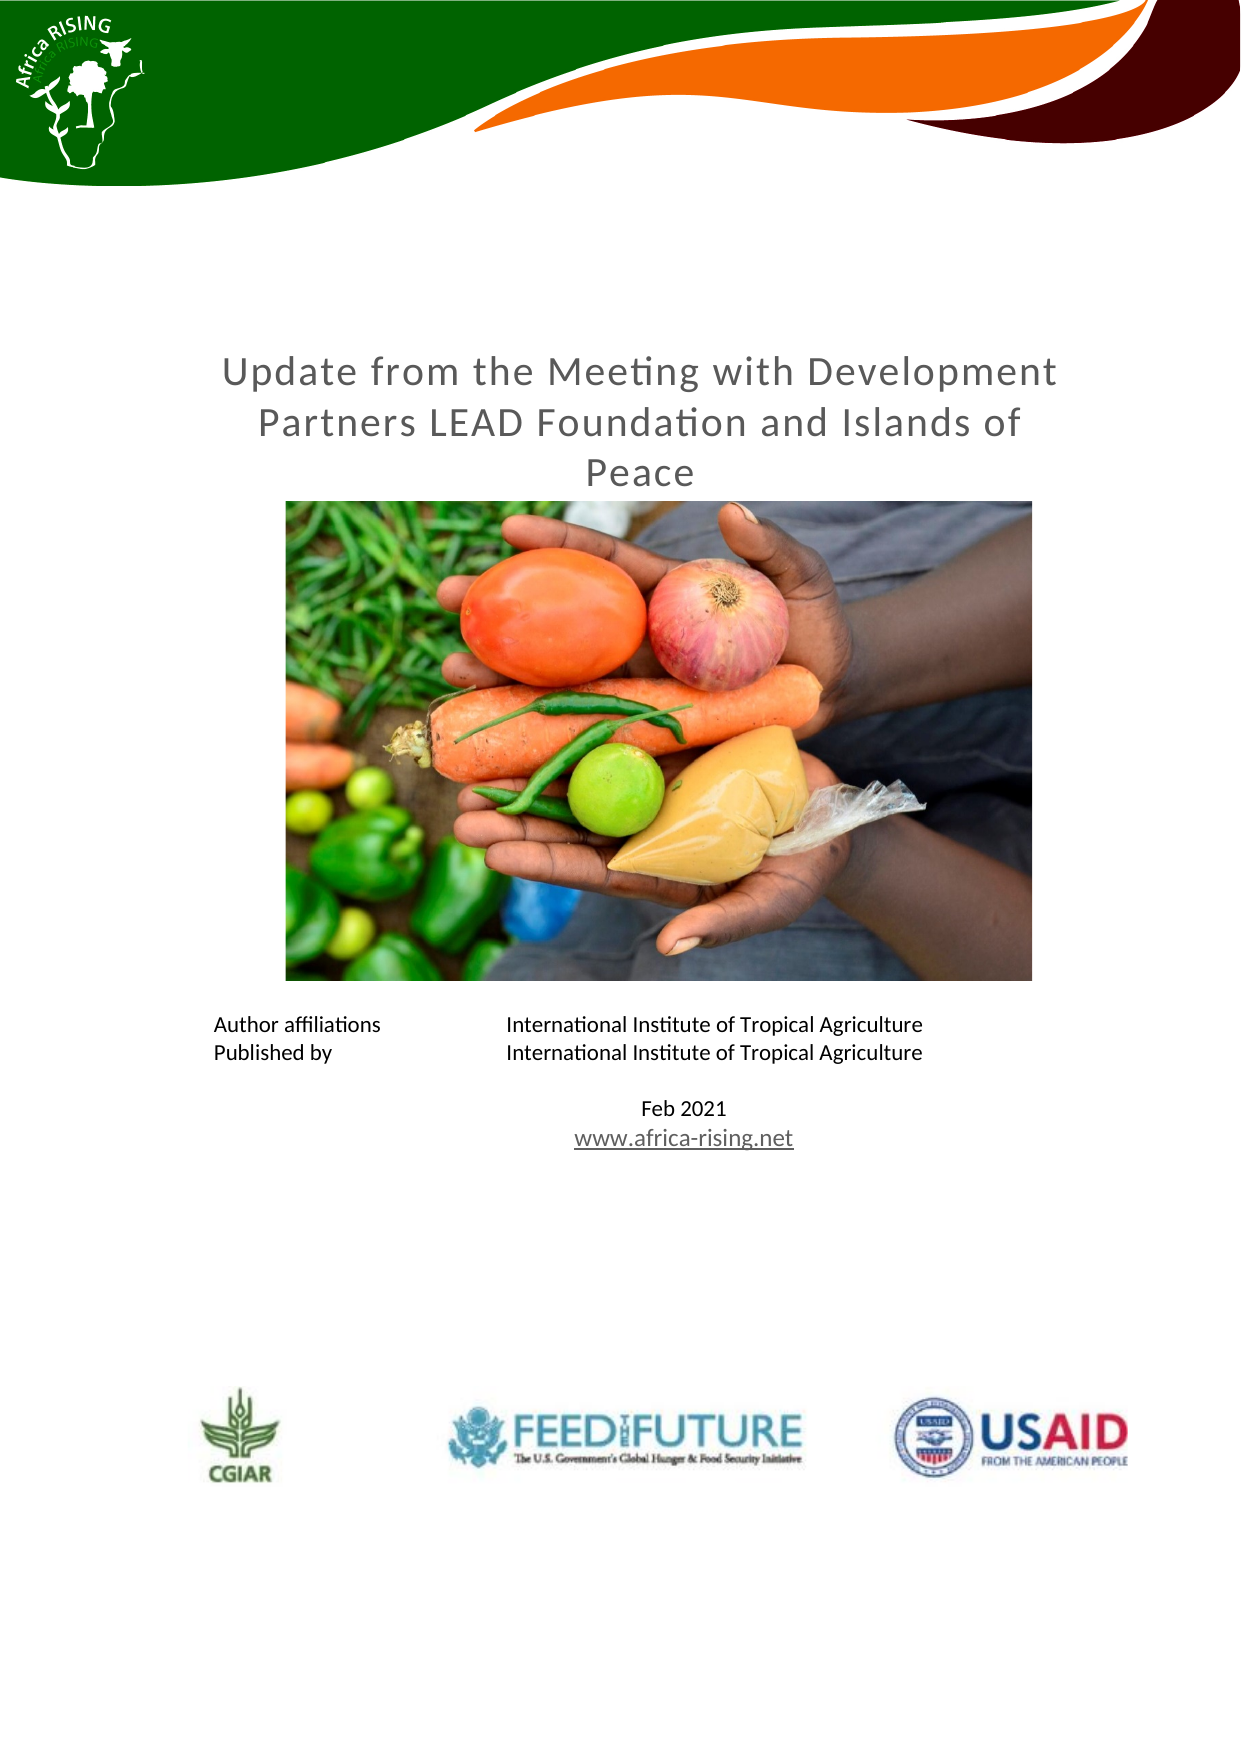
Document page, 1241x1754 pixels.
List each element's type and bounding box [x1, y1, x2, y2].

picture [0, 0, 1241, 186]
picture [285, 501, 1033, 981]
picture [187, 1386, 1128, 1490]
